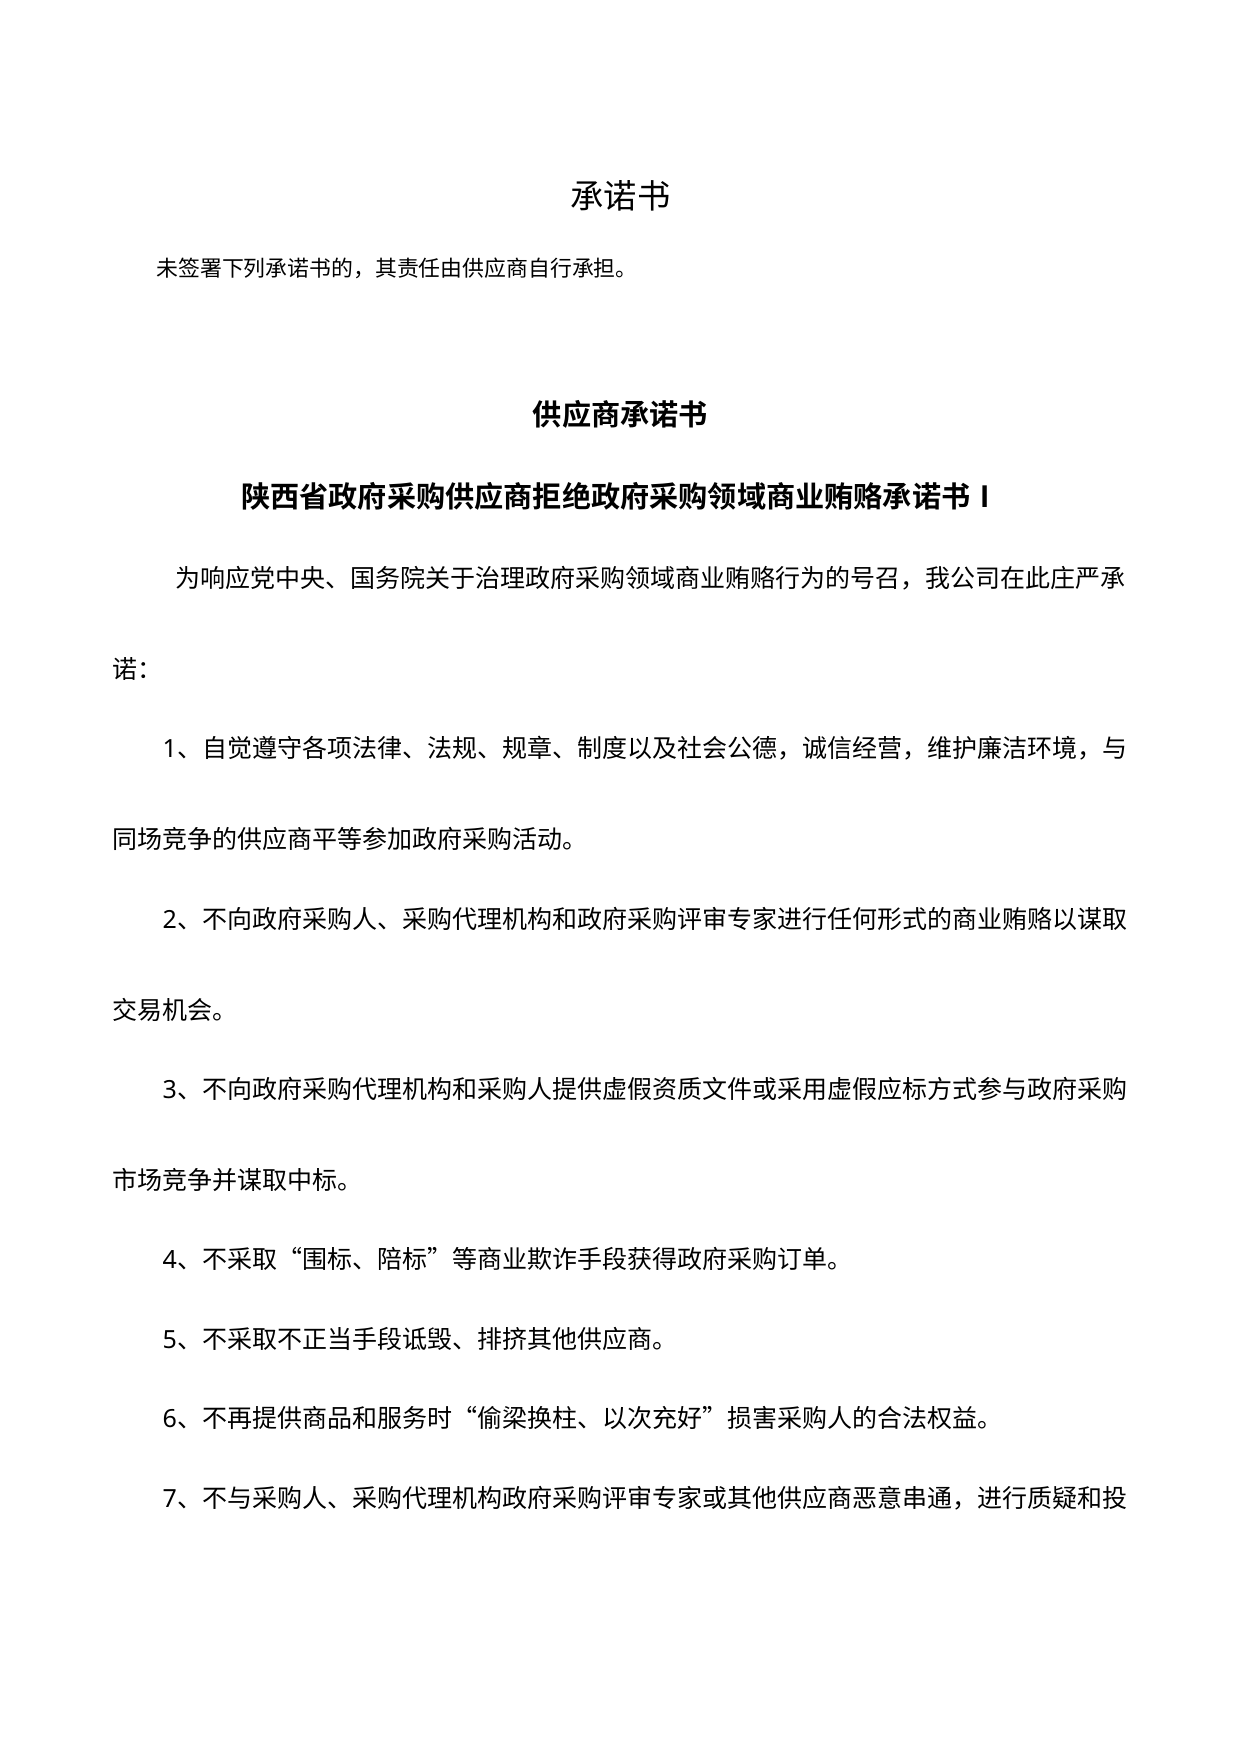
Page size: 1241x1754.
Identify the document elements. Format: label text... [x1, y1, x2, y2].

text 1、自觉遵守各项法律、法规、规章、制度以及社会公德，诚信经营，维护廉洁环境，与同场竞争的供应商平等参加政府采购活动。 [112, 714, 1128, 870]
text 5、不采取不正当手段诋毁、排挤其他供应商。 [112, 1305, 1128, 1370]
text 为响应党中央、国务院关于治理政府采购领域商业贿赂行为的号召，我公司在此庄严承诺： [112, 544, 1128, 700]
text 4、不采取“围标、陪标”等商业欺诈手段获得政府采购订单。 [112, 1226, 1128, 1291]
text 6、不再提供商品和服务时“偷梁换柱、以次充好”损害采购人的合法权益。 [112, 1384, 1128, 1449]
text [112, 1464, 1128, 1529]
text 陕西省政府采购供应商拒绝政府采购领域商业贿赂承诺书Ⅰ [112, 462, 1128, 527]
text 承诺书 [112, 162, 1128, 227]
text 供应商承诺书 [112, 380, 1128, 445]
text 3、不向政府采购代理机构和采购人提供虚假资质文件或采用虚假应标方式参与政府采购市场竞争并谋取中标。 [112, 1055, 1128, 1211]
text 未签署下列承诺书的，其责任由供应商自行承担。 [112, 251, 1128, 283]
text 2、不向政府采购人、采购代理机构和政府采购评审专家进行任何形式的商业贿赂以谋取交易机会。 [112, 885, 1128, 1041]
